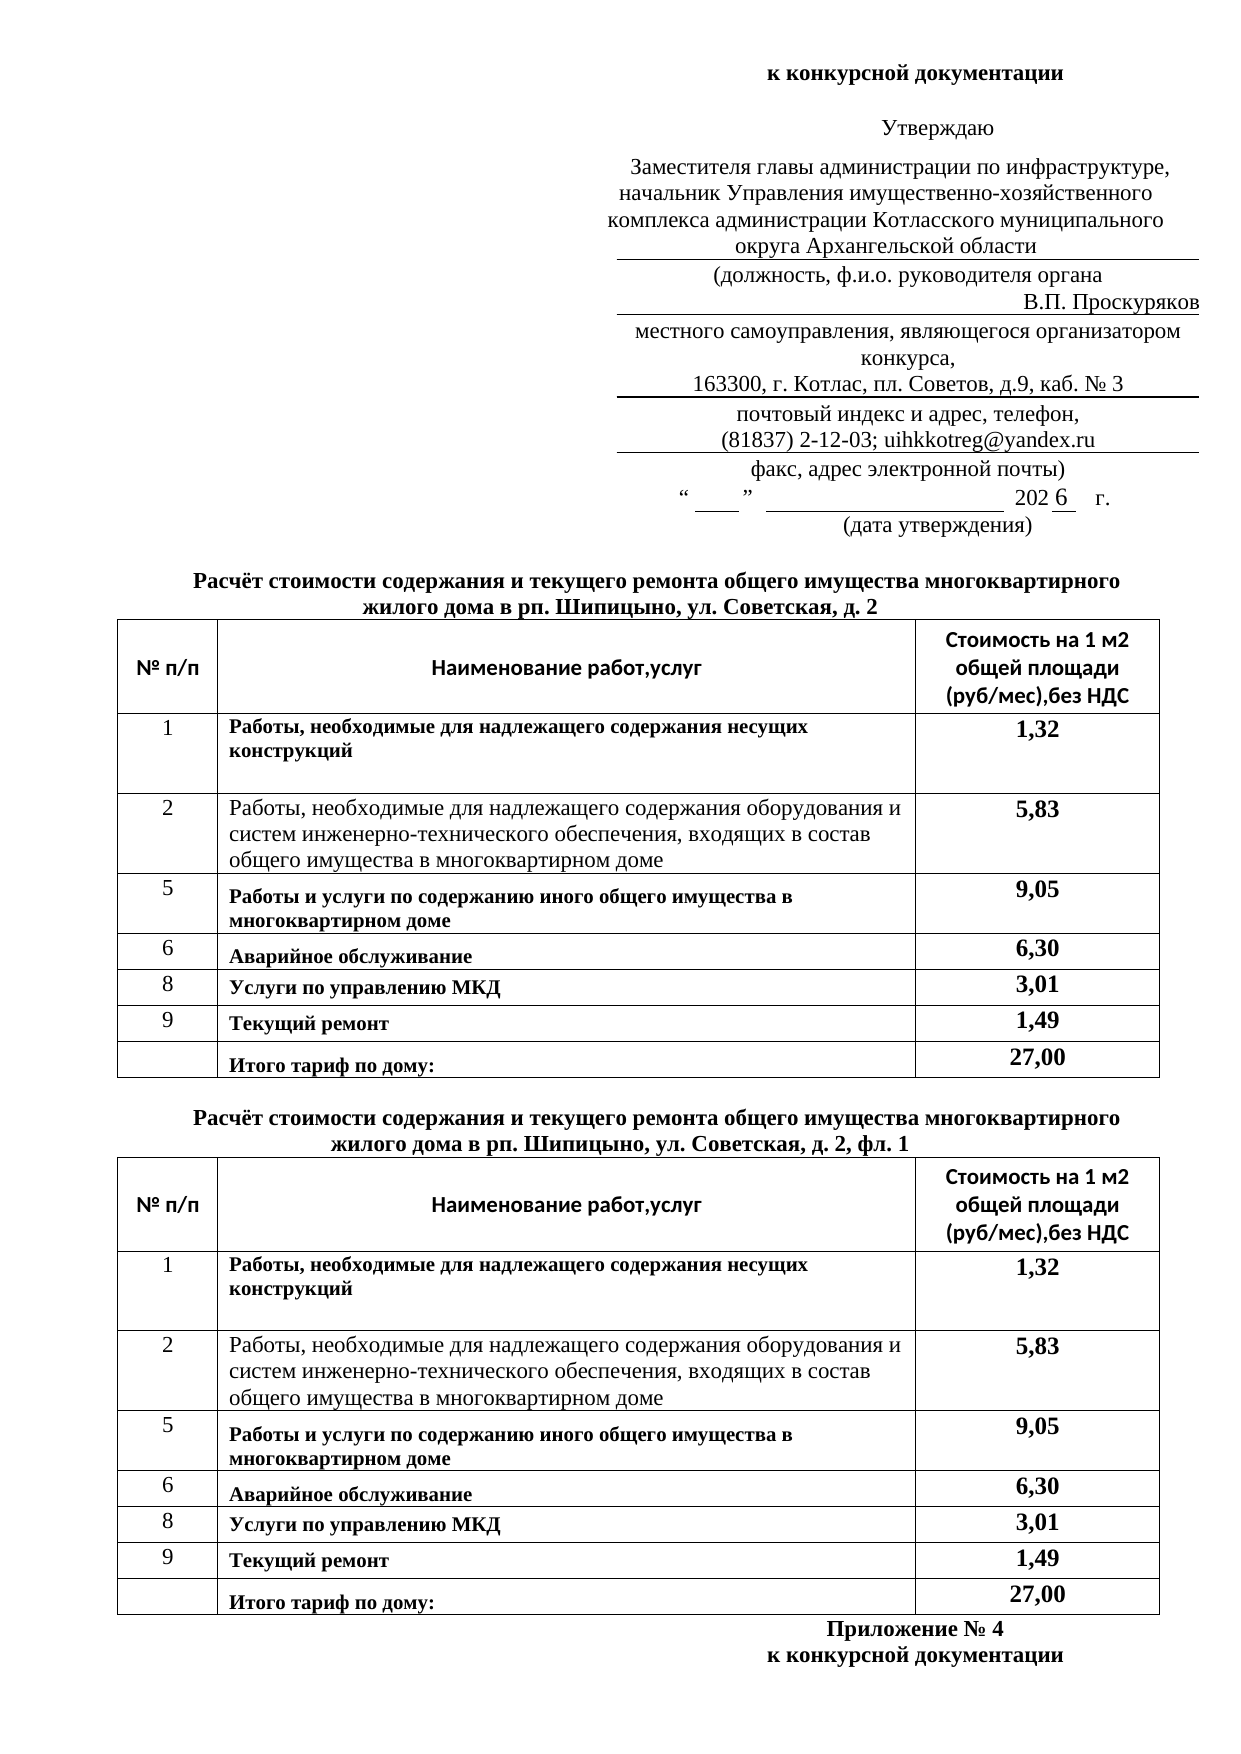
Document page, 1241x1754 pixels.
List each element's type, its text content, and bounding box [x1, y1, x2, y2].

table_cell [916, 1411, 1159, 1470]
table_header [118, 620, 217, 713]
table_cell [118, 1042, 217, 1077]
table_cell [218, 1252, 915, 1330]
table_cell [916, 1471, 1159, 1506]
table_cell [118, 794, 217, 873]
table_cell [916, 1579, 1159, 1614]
text Расчёт стоимости содержания и текущего ремонта общего имущества многоквартирного жилого дома в рп. Шипицыно, ул. Советская, д. 2 [118, 567, 1122, 619]
text Приложение № 4 [634, 1615, 1122, 1641]
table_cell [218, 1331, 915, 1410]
text к конкурсной документации [709, 1641, 1122, 1668]
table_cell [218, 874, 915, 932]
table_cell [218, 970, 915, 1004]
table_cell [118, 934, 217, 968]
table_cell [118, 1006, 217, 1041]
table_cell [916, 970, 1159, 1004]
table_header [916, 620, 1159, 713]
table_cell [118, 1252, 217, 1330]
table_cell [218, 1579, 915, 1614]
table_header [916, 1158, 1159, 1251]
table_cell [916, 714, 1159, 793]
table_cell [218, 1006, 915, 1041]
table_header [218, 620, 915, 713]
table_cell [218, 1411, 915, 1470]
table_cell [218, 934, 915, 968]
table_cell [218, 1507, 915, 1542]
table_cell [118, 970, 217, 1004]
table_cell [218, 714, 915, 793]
text к конкурсной документации [709, 59, 1122, 85]
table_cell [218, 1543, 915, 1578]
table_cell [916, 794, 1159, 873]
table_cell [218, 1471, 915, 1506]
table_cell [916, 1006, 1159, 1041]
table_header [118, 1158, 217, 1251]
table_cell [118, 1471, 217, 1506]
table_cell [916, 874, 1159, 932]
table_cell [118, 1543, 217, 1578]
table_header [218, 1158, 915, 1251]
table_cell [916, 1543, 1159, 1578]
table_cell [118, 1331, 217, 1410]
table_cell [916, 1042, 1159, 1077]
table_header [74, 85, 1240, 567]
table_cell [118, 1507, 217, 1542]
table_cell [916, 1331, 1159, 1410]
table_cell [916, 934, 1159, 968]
text Расчёт стоимости содержания и текущего ремонта общего имущества многоквартирного жилого дома в рп. Шипицыно, ул. Советская, д. 2, фл. 1 [118, 1104, 1122, 1157]
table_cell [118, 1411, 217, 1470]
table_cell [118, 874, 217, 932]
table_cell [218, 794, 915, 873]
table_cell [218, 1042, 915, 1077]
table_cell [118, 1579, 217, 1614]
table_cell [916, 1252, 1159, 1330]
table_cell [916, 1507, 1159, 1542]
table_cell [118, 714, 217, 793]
